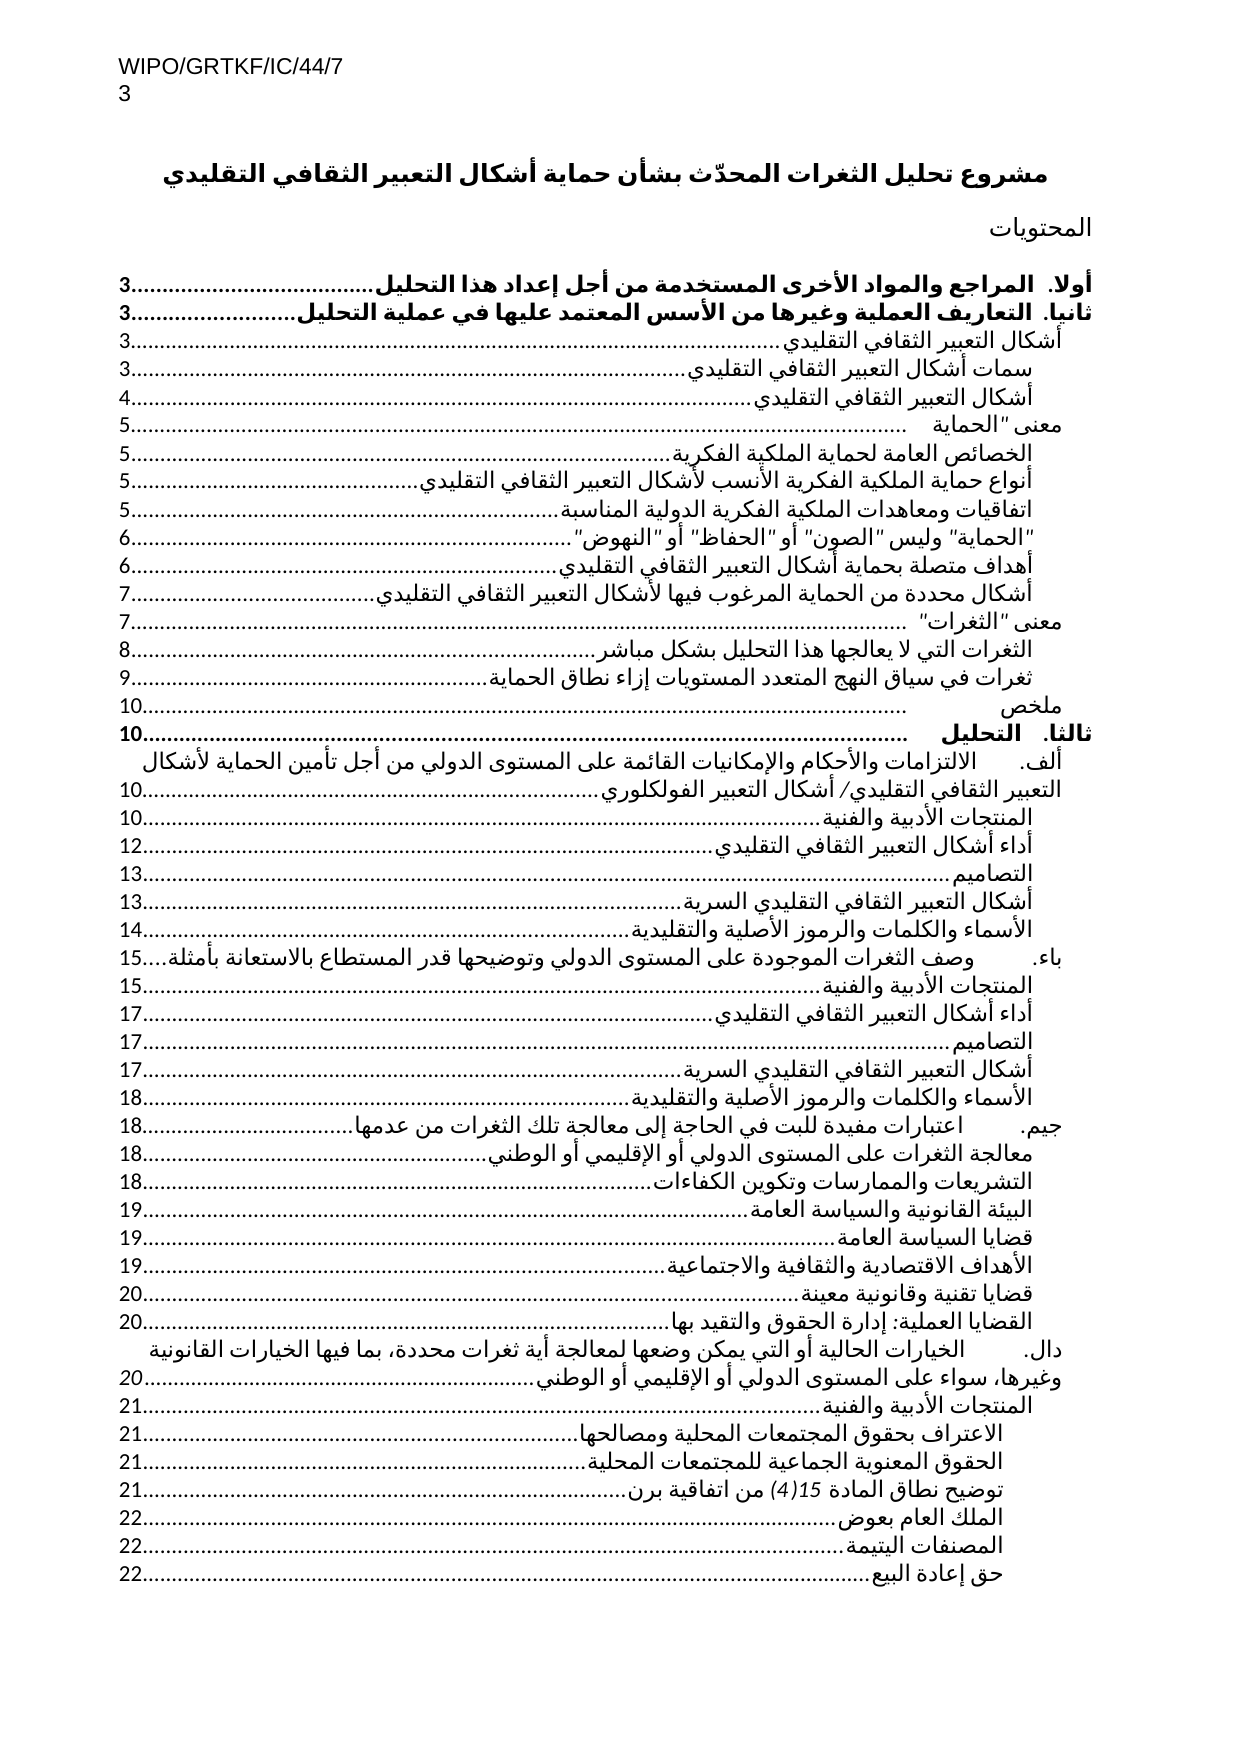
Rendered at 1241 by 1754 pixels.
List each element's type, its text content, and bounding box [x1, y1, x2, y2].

text جيم. اعتبارات مفيدة للبت في الحاجة إلى معالجة تلك الثغرات من عدمها 18 [118, 1111, 1062, 1139]
text أولا. المراجع والمواد الأخرى المستخدمة من أجل إعداد هذا التحليل 3 [118, 271, 1092, 298]
text القضايا العملية: إدارة الحقوق والتقيد بها 20 [118, 1307, 1033, 1335]
text التصاميم 17 [118, 1027, 1033, 1055]
text أشكال التعبير الثقافي التقليدي 3 [118, 327, 1062, 354]
text ملخص 10 [118, 691, 1062, 719]
text الحقوق المعنوية الجماعية للمجتمعات المحلية 21 [118, 1447, 1004, 1475]
text معنى "الثغرات" 7 [118, 607, 1062, 635]
text قضايا السياسة العامة 19 [118, 1223, 1033, 1251]
text المصنفات اليتيمة 22 [118, 1531, 1004, 1559]
text مشروع تحليل الثغرات المحدّث بشأن حماية أشكال التعبير الثقافي التقليدي [118, 158, 1092, 189]
text الأهداف الاقتصادية والثقافية والاجتماعية 19 [118, 1251, 1033, 1279]
text أداء أشكال التعبير الثقافي التقليدي 12 [118, 831, 1033, 859]
text سمات أشكال التعبير الثقافي التقليدي 3 [118, 354, 1033, 383]
text أشكال التعبير الثقافي التقليدي 4 [118, 383, 1033, 411]
text الأسماء والكلمات والرموز الأصلية والتقليدية 14 [118, 915, 1033, 943]
text ثانيا. التعاريف العملية وغيرها من الأسس المعتمد عليها في عملية التحليل 3 [118, 298, 1092, 327]
text ألف. الالتزامات والأحكام والإمكانيات القائمة على المستوى الدولي من أجل تأمين الحماية لأشكال التعبير الثقافي التقليدي/ أشكال التعبير الفولكلوري 10 [118, 747, 1062, 803]
text أشكال التعبير الثقافي التقليدي السرية 17 [118, 1055, 1033, 1083]
text قضايا تقنية وقانونية معينة 20 [118, 1279, 1033, 1307]
text المنتجات الأدبية والفنية 10 [118, 803, 1033, 831]
text الأسماء والكلمات والرموز الأصلية والتقليدية 18 [118, 1083, 1033, 1111]
text المنتجات الأدبية والفنية 15 [118, 971, 1033, 999]
text معالجة الثغرات على المستوى الدولي أو الإقليمي أو الوطني 18 [118, 1139, 1033, 1167]
text ثالثا. التحليل 10 [118, 719, 1092, 747]
text دال. الخيارات الحالية أو التي يمكن وضعها لمعالجة أية ثغرات محددة، بما فيها الخيارات القانونية وغيرها، سواء على المستوى الدولي أو الإقليمي أو الوطني 20 [118, 1335, 1062, 1391]
text "الحماية" وليس "الصون" أو "الحفاظ" أو "النهوض" 6 [118, 523, 1033, 551]
text الملك العام بعوض 22 [118, 1503, 1004, 1531]
text البيئة القانونية والسياسة العامة 19 [118, 1195, 1033, 1223]
text توضيح نطاق المادة 15(4) من اتفاقية برن 21 [118, 1475, 1004, 1503]
text التشريعات والممارسات وتكوين الكفاءات 18 [118, 1167, 1033, 1195]
text ثغرات في سياق النهج المتعدد المستويات إزاء نطاق الحماية 9 [118, 663, 1033, 691]
text المنتجات الأدبية والفنية 21 [118, 1391, 1033, 1419]
text حق إعادة البيع 22 [118, 1559, 1004, 1587]
text أداء أشكال التعبير الثقافي التقليدي 17 [118, 999, 1033, 1027]
text أهداف متصلة بحماية أشكال التعبير الثقافي التقليدي 6 [118, 551, 1033, 579]
text معنى "الحماية 5 [118, 411, 1062, 439]
text اتفاقيات ومعاهدات الملكية الفكرية الدولية المناسبة 5 [118, 495, 1033, 523]
text الاعتراف بحقوق المجتمعات المحلية ومصالحها 21 [118, 1419, 1004, 1447]
text التصاميم 13 [118, 859, 1033, 887]
text الخصائص العامة لحماية الملكية الفكرية 5 [118, 439, 1033, 467]
text أشكال التعبير الثقافي التقليدي السرية 13 [118, 887, 1033, 915]
text أشكال محددة من الحماية المرغوب فيها لأشكال التعبير الثقافي التقليدي 7 [118, 579, 1033, 607]
text المحتويات [118, 212, 1092, 242]
text الثغرات التي لا يعالجها هذا التحليل بشكل مباشر 8 [118, 635, 1033, 663]
text باء. وصف الثغرات الموجودة على المستوى الدولي وتوضيحها قدر المستطاع بالاستعانة بأمثلة 15 [118, 943, 1062, 971]
text أنواع حماية الملكية الفكرية الأنسب لأشكال التعبير الثقافي التقليدي 5 [118, 467, 1033, 495]
